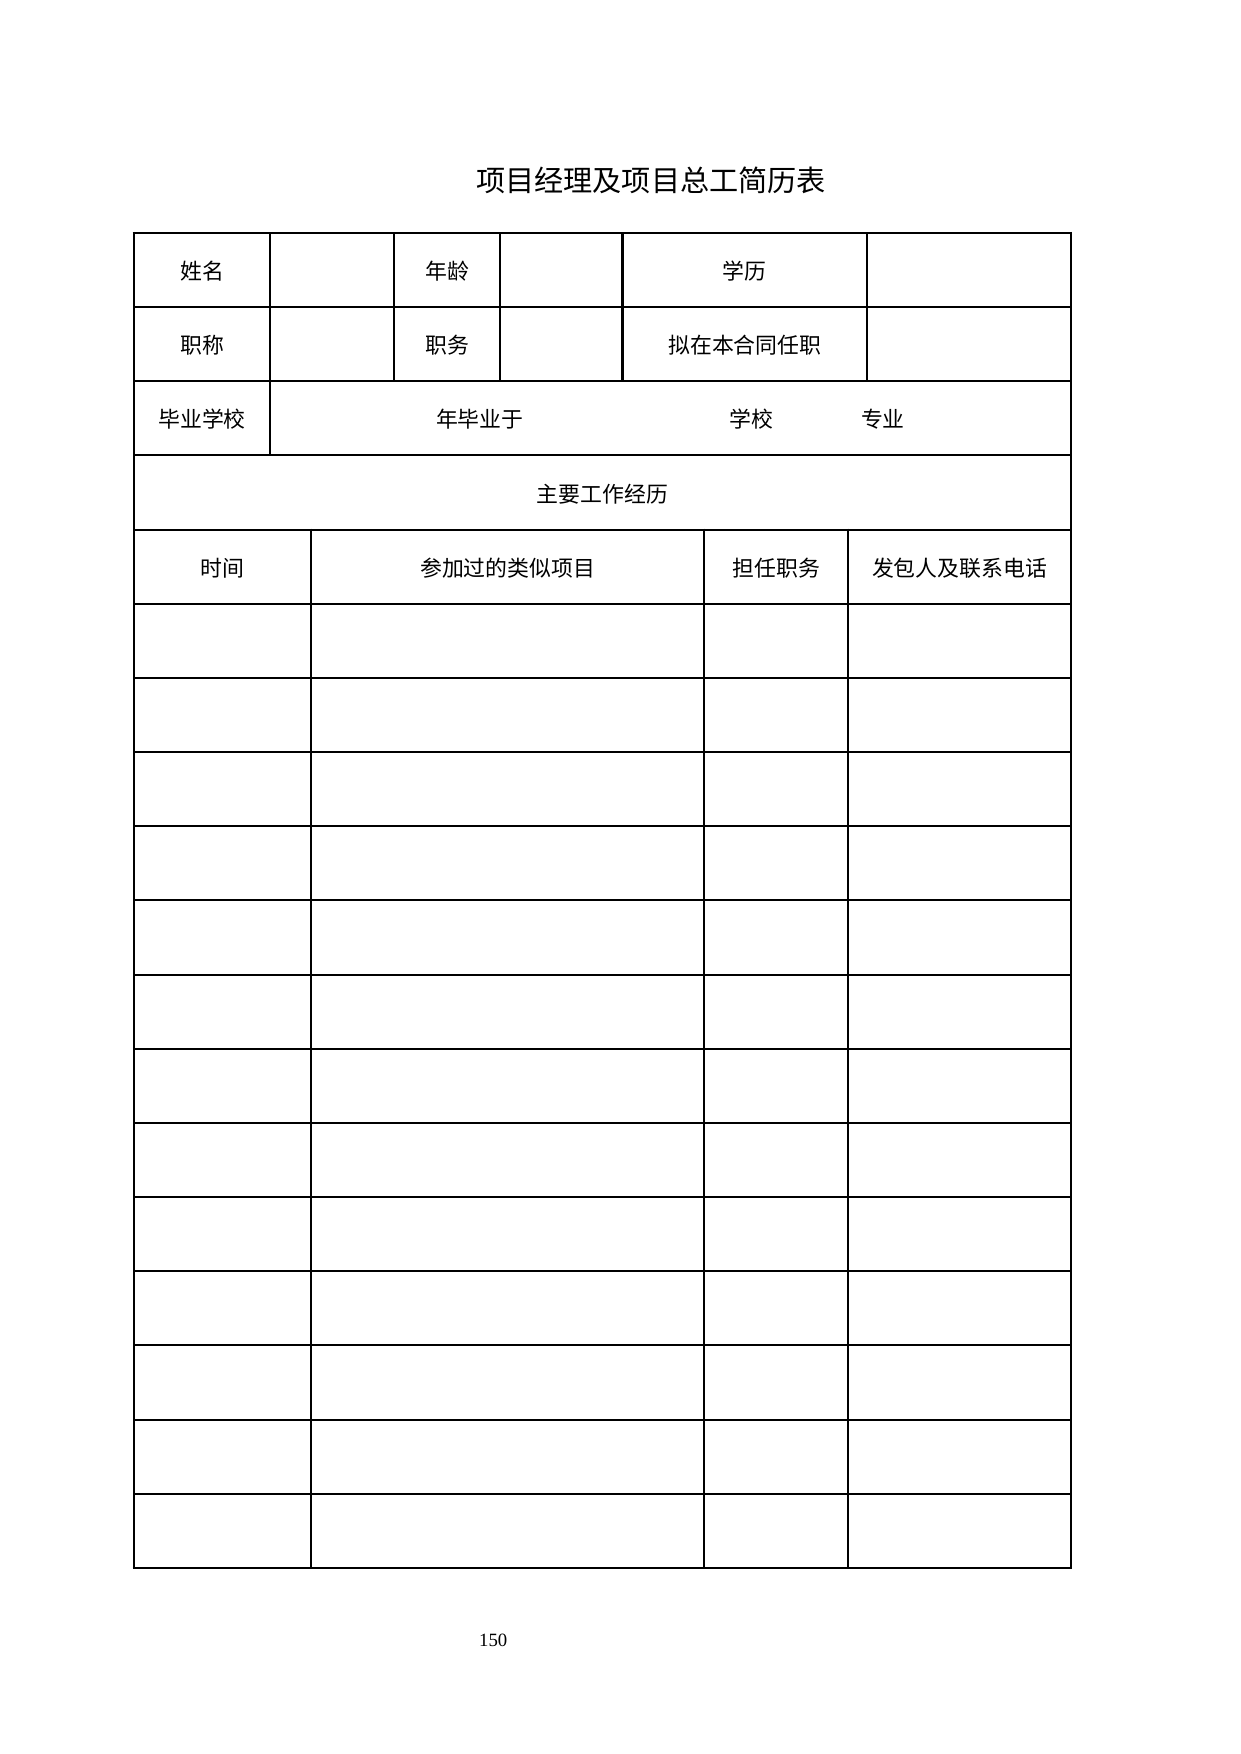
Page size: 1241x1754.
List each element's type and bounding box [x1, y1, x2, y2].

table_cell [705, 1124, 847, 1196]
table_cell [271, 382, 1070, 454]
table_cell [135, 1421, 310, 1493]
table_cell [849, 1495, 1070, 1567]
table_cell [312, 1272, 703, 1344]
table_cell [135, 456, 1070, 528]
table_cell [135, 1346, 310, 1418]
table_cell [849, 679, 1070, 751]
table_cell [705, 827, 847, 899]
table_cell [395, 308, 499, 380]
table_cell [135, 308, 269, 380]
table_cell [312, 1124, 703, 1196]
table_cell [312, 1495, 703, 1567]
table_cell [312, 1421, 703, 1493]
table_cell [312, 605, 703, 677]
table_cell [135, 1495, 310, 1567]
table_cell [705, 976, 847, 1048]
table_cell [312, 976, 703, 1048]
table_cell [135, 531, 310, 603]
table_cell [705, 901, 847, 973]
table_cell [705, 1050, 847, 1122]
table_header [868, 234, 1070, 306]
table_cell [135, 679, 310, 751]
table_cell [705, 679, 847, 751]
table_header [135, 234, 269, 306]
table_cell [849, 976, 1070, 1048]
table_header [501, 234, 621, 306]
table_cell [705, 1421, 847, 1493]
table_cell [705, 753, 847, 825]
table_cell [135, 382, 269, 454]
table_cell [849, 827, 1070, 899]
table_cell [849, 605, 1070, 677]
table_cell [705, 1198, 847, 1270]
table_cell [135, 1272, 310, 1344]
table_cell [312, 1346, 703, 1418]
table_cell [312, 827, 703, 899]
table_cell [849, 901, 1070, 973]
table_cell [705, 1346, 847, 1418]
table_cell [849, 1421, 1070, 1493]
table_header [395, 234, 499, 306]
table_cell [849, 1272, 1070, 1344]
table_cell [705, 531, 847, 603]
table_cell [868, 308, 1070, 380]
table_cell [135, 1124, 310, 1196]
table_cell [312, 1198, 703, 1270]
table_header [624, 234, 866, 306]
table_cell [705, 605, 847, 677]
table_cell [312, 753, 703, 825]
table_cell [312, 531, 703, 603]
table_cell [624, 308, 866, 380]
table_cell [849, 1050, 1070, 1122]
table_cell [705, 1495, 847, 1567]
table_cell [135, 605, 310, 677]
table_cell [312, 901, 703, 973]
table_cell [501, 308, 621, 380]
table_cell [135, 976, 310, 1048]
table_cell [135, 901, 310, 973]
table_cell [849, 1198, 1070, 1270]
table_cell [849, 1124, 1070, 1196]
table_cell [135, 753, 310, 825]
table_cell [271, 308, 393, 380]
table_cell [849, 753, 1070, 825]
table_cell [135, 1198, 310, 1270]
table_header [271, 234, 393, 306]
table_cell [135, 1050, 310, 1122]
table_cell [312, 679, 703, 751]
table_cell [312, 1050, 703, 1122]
text [136, 146, 1122, 211]
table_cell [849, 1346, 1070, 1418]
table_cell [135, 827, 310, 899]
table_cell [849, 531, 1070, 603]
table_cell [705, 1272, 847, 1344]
